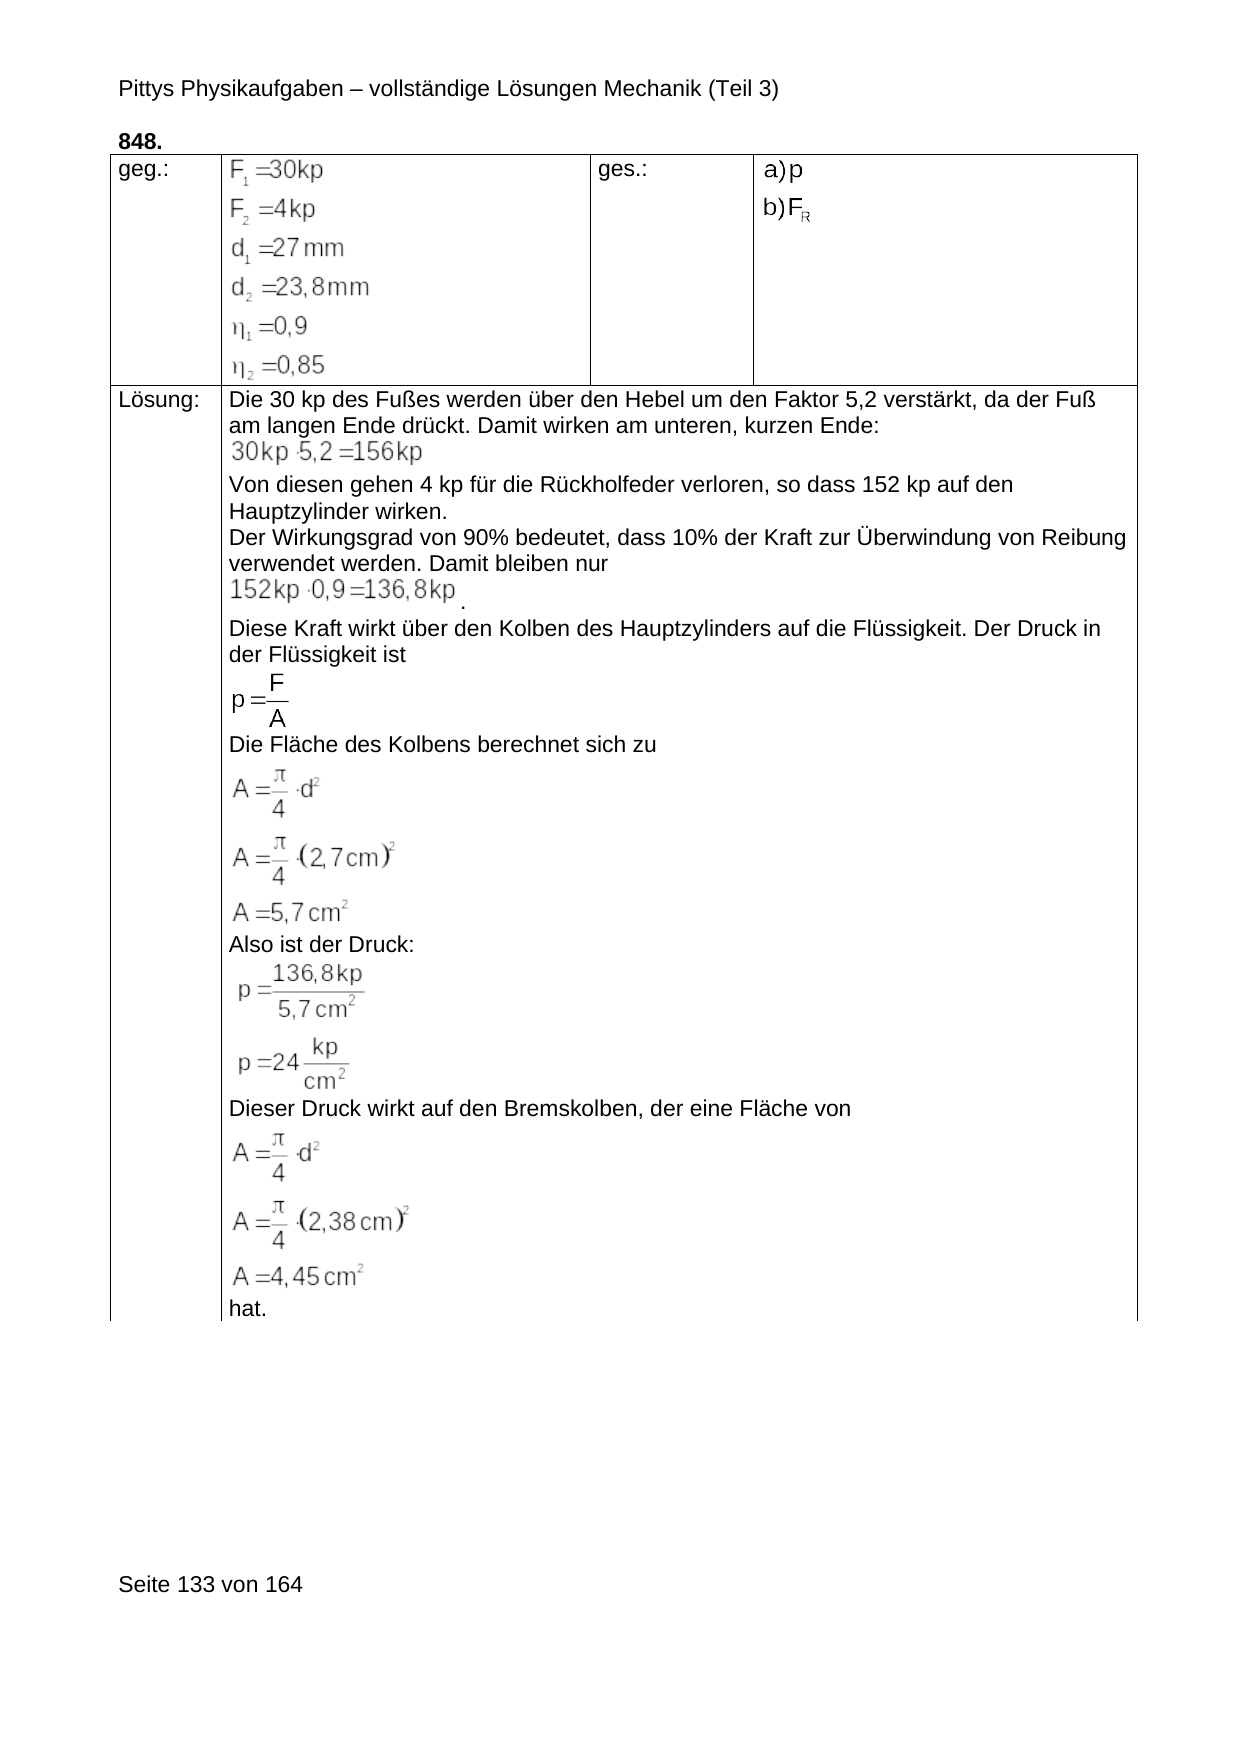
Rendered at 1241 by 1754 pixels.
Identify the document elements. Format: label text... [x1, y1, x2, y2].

table_header [222, 155, 590, 385]
table_cell Die 30 kp des Fußes werden über den Hebel um den Faktor 5,2 verstärkt, da der Fuß am langen Ende drückt. Damit wirken am unteren, kurzen Ende: Von diesen gehen 4 kp für die Rückholfeder verloren, so dass 152 kp auf den Hauptzylinder wirken. Der Wirkungsgrad von 90% bedeutet, dass 10% der Kraft zur Überwindung von Reibung verwendet werden. Damit bleiben nur . Diese Kraft wirkt über den Kolben des Hauptzylinders auf die Flüssigkeit. Der Druck in der Flüssigkeit ist Die Fläche des Kolbens berechnet sich zu Also ist der Druck: Dieser Druck wirkt auf den Bremskolben, der eine Fläche von hat. [222, 386, 1137, 1321]
table_header geg.: [111, 155, 221, 385]
table_header [754, 155, 1137, 385]
table_cell Lösung: [111, 386, 221, 1321]
table_header ges.: [591, 155, 753, 385]
text 848. [118, 128, 1152, 154]
